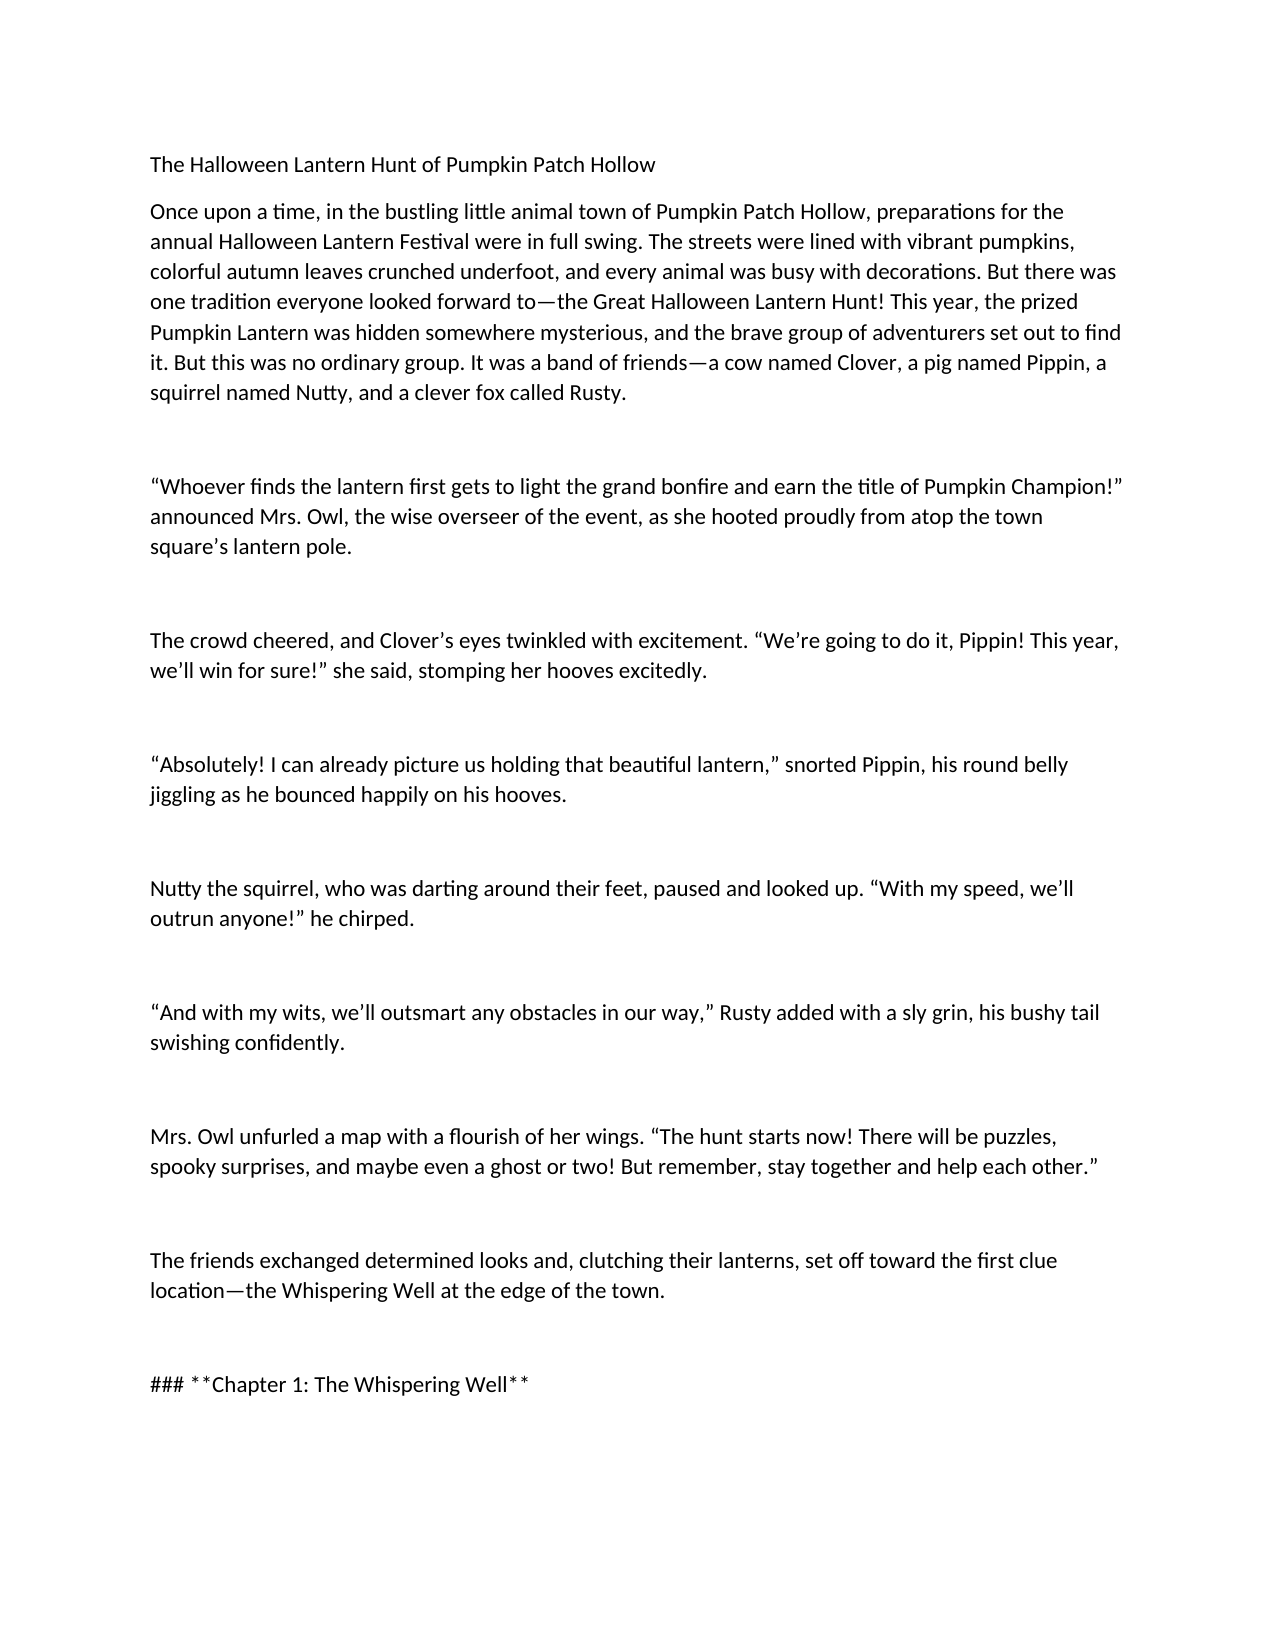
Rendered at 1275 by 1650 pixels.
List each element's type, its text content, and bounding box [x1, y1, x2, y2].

text The crowd cheered, and Clover’s eyes twinkled with excitement. “We’re going to do it, Pippin! This year, we’ll win for sure!” she said, stomping her hooves excitedly. [150, 626, 1125, 684]
text Nutty the squirrel, who was darting around their feet, paused and looked up. “With my speed, we’ll outrun anyone!” he chirped. [150, 874, 1125, 932]
text The Halloween Lantern Hunt of Pumpkin Patch Hollow [150, 150, 1125, 178]
text Once upon a time, in the bustling little animal town of Pumpkin Patch Hollow, preparations for the annual Halloween Lantern Festival were in full swing. The streets were lined with vibrant pumpkins, colorful autumn leaves crunched underfoot, and every animal was busy with decorations. But there was one tradition everyone looked forward to—the Great Halloween Lantern Hunt! This year, the prized Pumpkin Lantern was hidden somewhere mysterious, and the brave group of adventurers set out to find it. But this was no ordinary group. It was a band of friends—a cow named Clover, a pig named Pippin, a squirrel named Nutty, and a clever fox called Rusty. [150, 197, 1125, 406]
text “Whoever finds the lantern first gets to light the grand bonfire and earn the title of Pumpkin Champion!” announced Mrs. Owl, the wise overseer of the event, as she hooted proudly from atop the town square’s lantern pole. [150, 472, 1125, 560]
text “And with my wits, we’ll outsmart any obstacles in our way,” Rusty added with a sly grin, his bushy tail swishing confidently. [150, 998, 1125, 1056]
text Mrs. Owl unfurled a map with a flourish of her wings. “The hunt starts now! There will be puzzles, spooky surprises, and maybe even a ghost or two! But remember, stay together and help each other.” [150, 1122, 1125, 1180]
text “Absolutely! I can already picture us holding that beautiful lantern,” snorted Pippin, his round belly jiggling as he bounced happily on his hooves. [150, 750, 1125, 808]
text The friends exchanged determined looks and, clutching their lanterns, set off toward the first clue location—the Whispering Well at the edge of the town. [150, 1246, 1125, 1304]
text ### **Chapter 1: The Whispering Well** [150, 1370, 1125, 1398]
